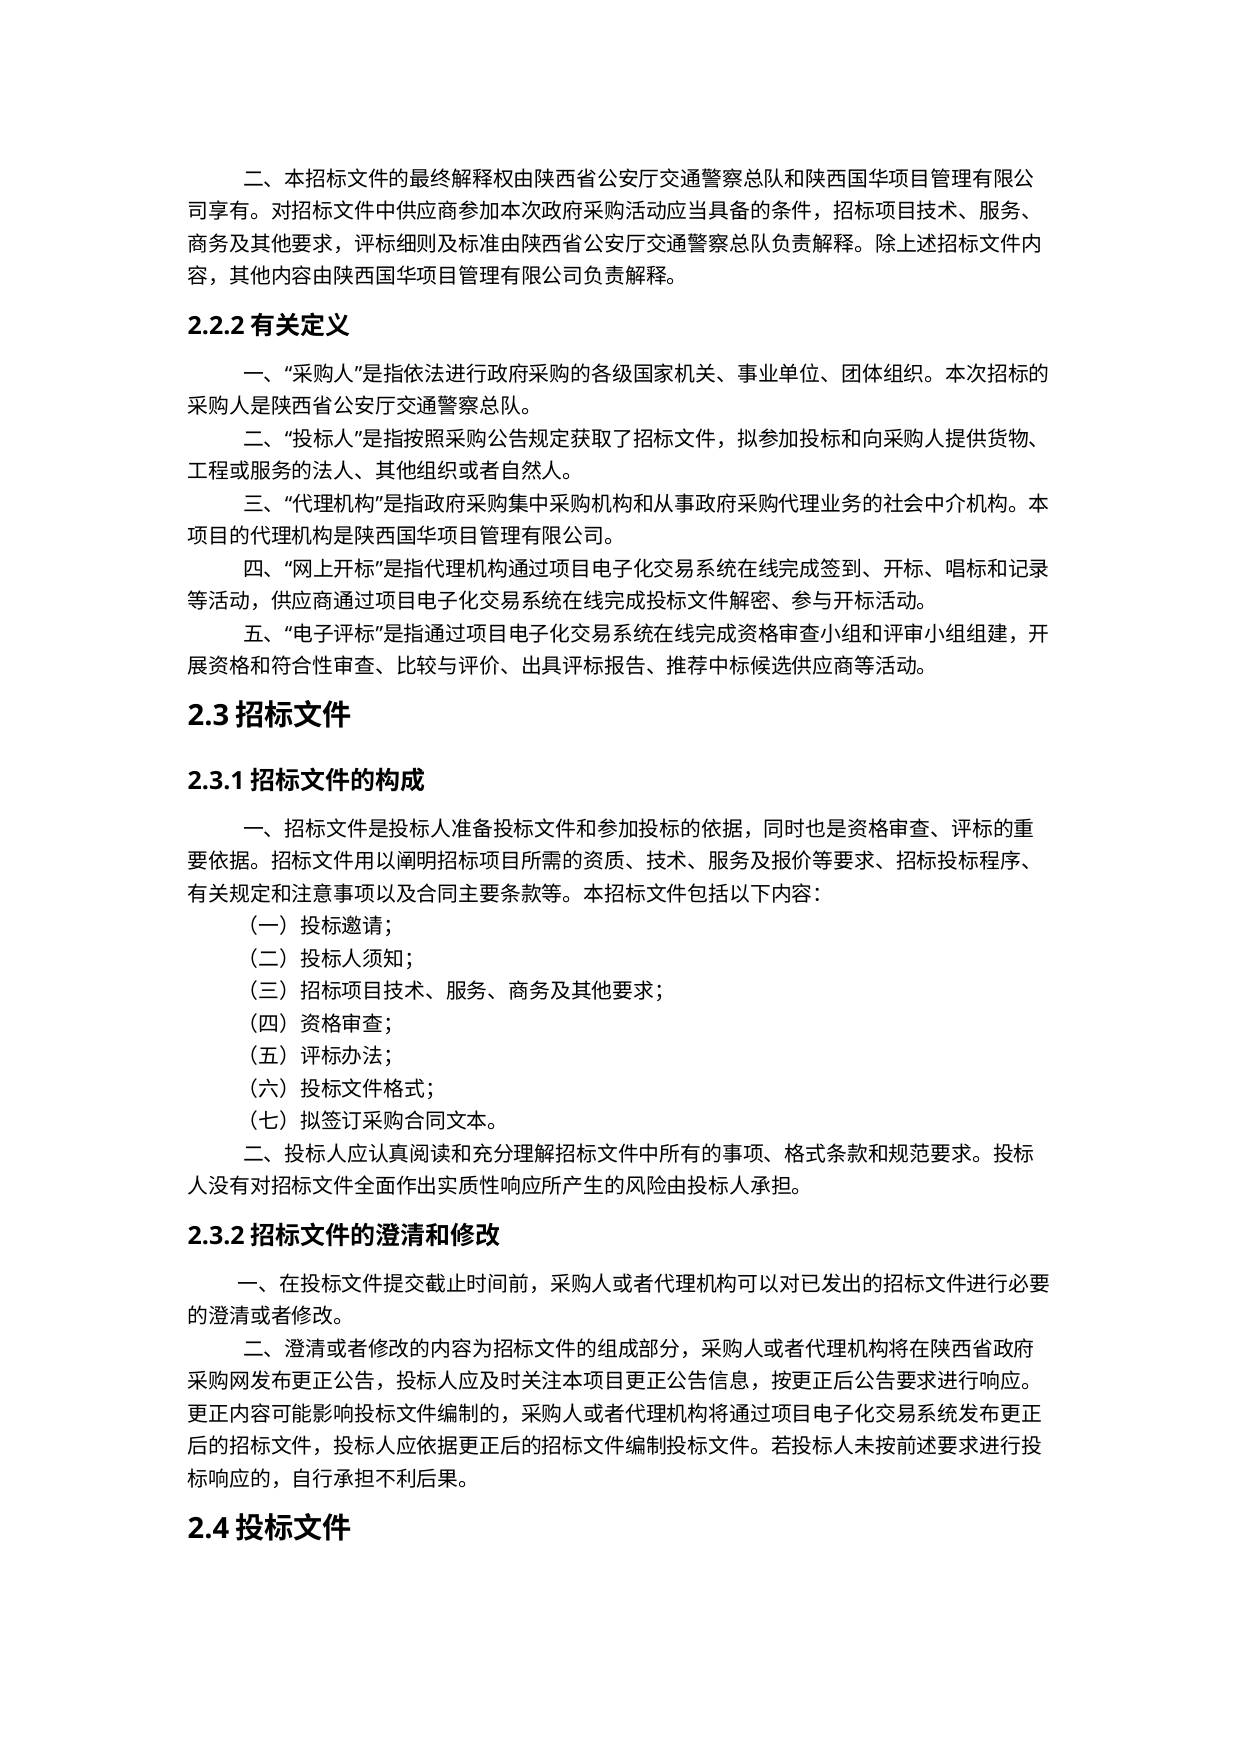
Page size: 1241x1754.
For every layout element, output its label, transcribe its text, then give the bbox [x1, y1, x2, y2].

text 二、投标人应认真阅读和充分理解招标文件中所有的事项、格式条款和规范要求。投标人没有对招标文件全面作出实质性响应所产生的风险由投标人承担。 [187, 1137, 1053, 1202]
text 2.2.2有关定义 [187, 292, 1053, 357]
text （二）投标人须知； [187, 942, 1053, 974]
text （三）招标项目技术、服务、商务及其他要求； [187, 974, 1053, 1007]
text （五）评标办法； [187, 1039, 1053, 1072]
text （六）投标文件格式； [187, 1072, 1053, 1104]
text 2.3.1招标文件的构成 [187, 747, 1053, 812]
text 2.4投标文件 [187, 1494, 1053, 1559]
text 二、本招标文件的最终解释权由陕西省公安厅交通警察总队和陕西国华项目管理有限公司享有。对招标文件中供应商参加本次政府采购活动应当具备的条件，招标项目技术、服务、商务及其他要求，评标细则及标准由陕西省公安厅交通警察总队负责解释。除上述招标文件内容，其他内容由陕西国华项目管理有限公司负责解释。 [187, 162, 1053, 292]
text （七）拟签订采购合同文本。 [187, 1104, 1053, 1137]
text 一、“采购人”是指依法进行政府采购的各级国家机关、事业单位、团体组织。本次招标的采购人是陕西省公安厅交通警察总队。 [187, 357, 1053, 422]
text 一、招标文件是投标人准备投标文件和参加投标的依据，同时也是资格审查、评标的重要依据。招标文件用以阐明招标项目所需的资质、技术、服务及报价等要求、招标投标程序、有关规定和注意事项以及合同主要条款等。本招标文件包括以下内容： [187, 812, 1053, 909]
text 2.3招标文件 [187, 682, 1053, 747]
text 一、在投标文件提交截止时间前，采购人或者代理机构可以对已发出的招标文件进行必要的澄清或者修改。 [187, 1267, 1053, 1332]
text 四、“网上开标”是指代理机构通过项目电子化交易系统在线完成签到、开标、唱标和记录等活动，供应商通过项目电子化交易系统在线完成投标文件解密、参与开标活动。 [187, 552, 1053, 617]
text （四）资格审查； [187, 1007, 1053, 1039]
text （一）投标邀请； [187, 909, 1053, 942]
text 五、“电子评标”是指通过项目电子化交易系统在线完成资格审查小组和评审小组组建，开展资格和符合性审查、比较与评价、出具评标报告、推荐中标候选供应商等活动。 [187, 617, 1053, 682]
text 三、“代理机构”是指政府采购集中采购机构和从事政府采购代理业务的社会中介机构。本项目的代理机构是陕西国华项目管理有限公司。 [187, 487, 1053, 552]
text 二、澄清或者修改的内容为招标文件的组成部分，采购人或者代理机构将在陕西省政府采购网发布更正公告，投标人应及时关注本项目更正公告信息，按更正后公告要求进行响应。更正内容可能影响投标文件编制的，采购人或者代理机构将通过项目电子化交易系统发布更正后的招标文件，投标人应依据更正后的招标文件编制投标文件。若投标人未按前述要求进行投标响应的，自行承担不利后果。 [187, 1332, 1053, 1494]
text 2.3.2招标文件的澄清和修改 [187, 1202, 1053, 1267]
text 二、“投标人”是指按照采购公告规定获取了招标文件，拟参加投标和向采购人提供货物、工程或服务的法人、其他组织或者自然人。 [187, 422, 1053, 487]
